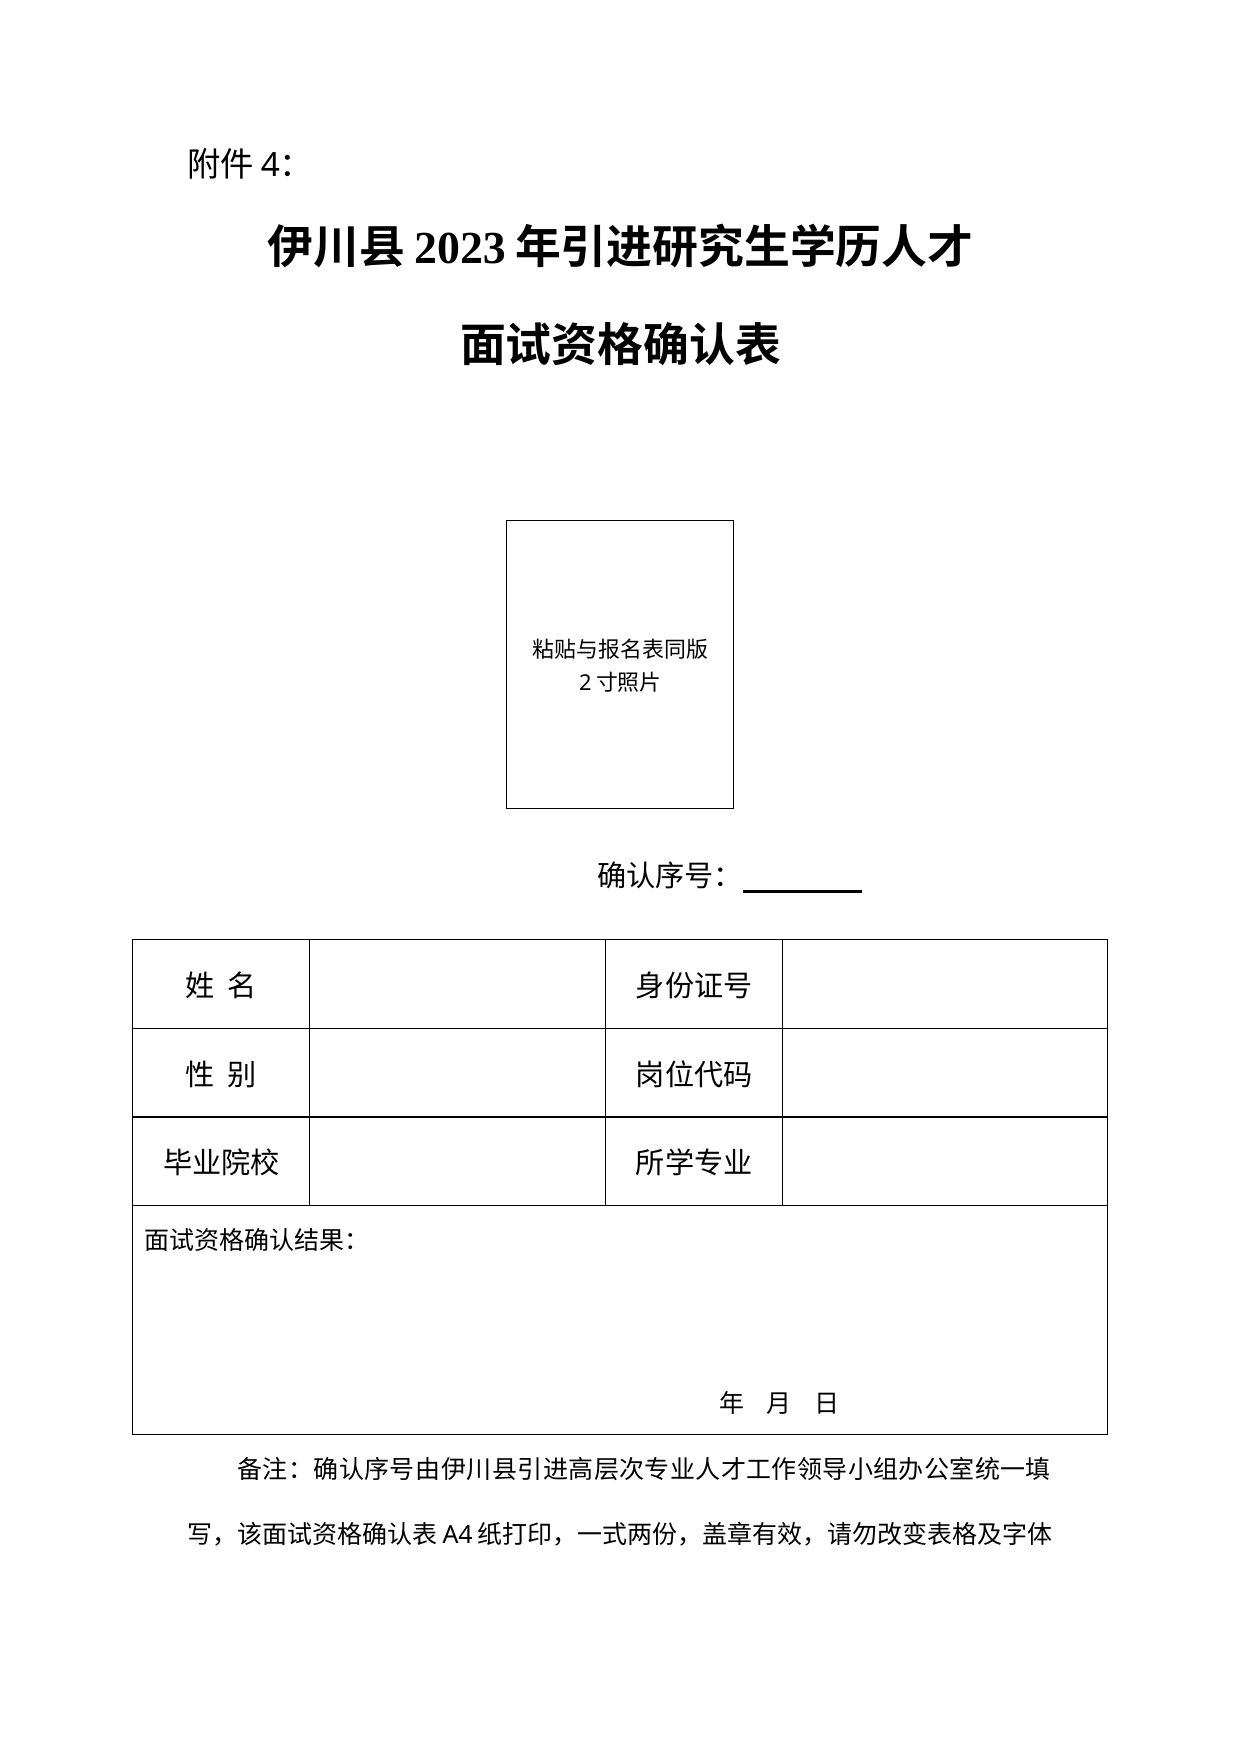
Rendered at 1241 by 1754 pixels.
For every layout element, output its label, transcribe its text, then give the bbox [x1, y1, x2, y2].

text 伊川县2023年引进研究生学历人才 [187, 195, 1053, 292]
table_header 姓 名 [133, 940, 309, 1028]
table_header [783, 940, 1107, 1028]
table_cell [310, 1029, 605, 1116]
table_cell 性 别 [133, 1029, 309, 1116]
table_cell 毕业院校 [133, 1118, 309, 1205]
table_cell 面试资格确认结果： 年 月 日 [133, 1206, 1107, 1434]
table_cell [783, 1118, 1107, 1205]
table_cell 所学专业 [606, 1118, 782, 1205]
table_cell [783, 1029, 1107, 1116]
table_header 粘贴与报名表同版 2寸照片 [507, 521, 733, 808]
table_cell [310, 1118, 605, 1205]
text 附件4： [187, 130, 1053, 195]
table_header 身份证号 [606, 940, 782, 1028]
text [187, 1435, 1053, 1565]
table_header [310, 940, 605, 1028]
text 确认序号： [187, 842, 1053, 907]
text 面试资格确认表 [187, 292, 1053, 390]
table_cell 岗位代码 [606, 1029, 782, 1116]
